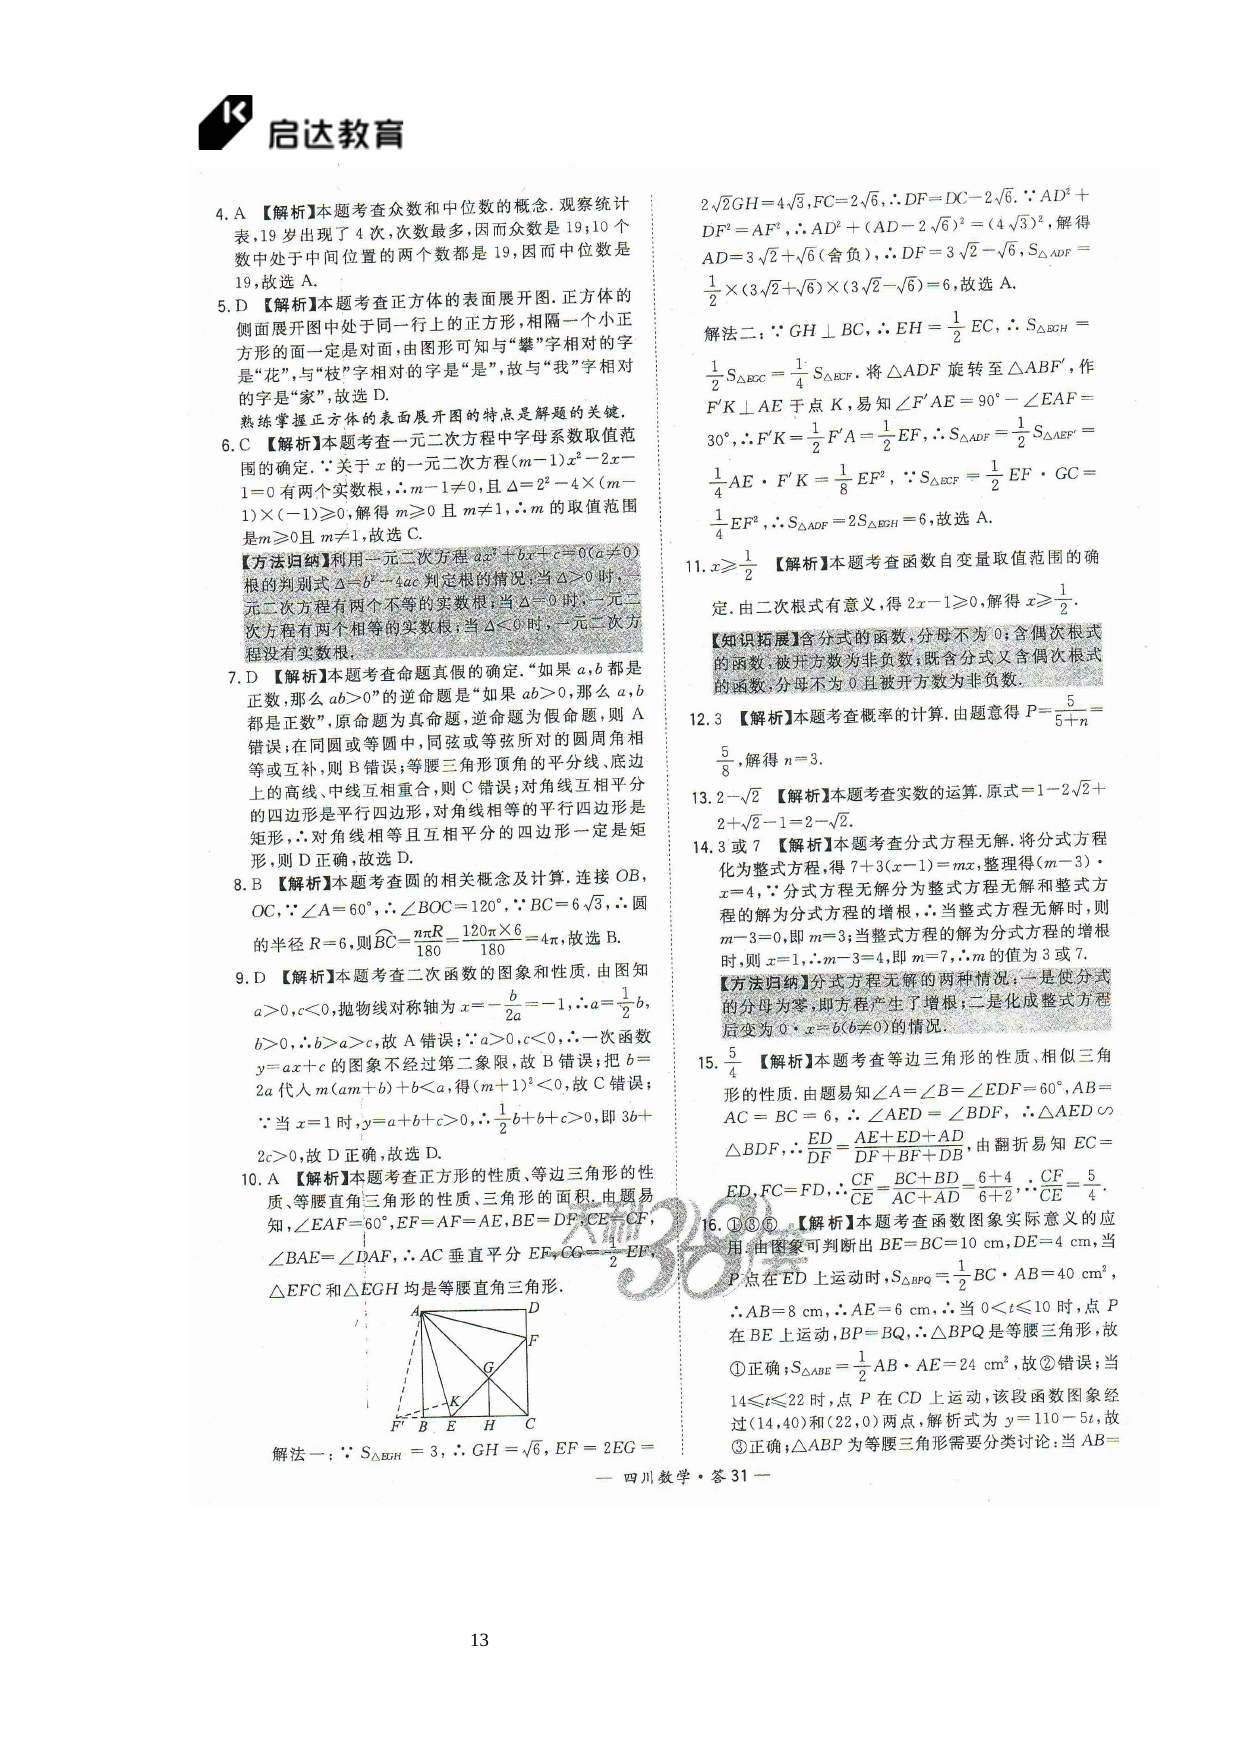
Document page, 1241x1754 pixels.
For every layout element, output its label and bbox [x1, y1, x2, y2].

picture [198, 95, 404, 150]
picture [187, 162, 1160, 1507]
